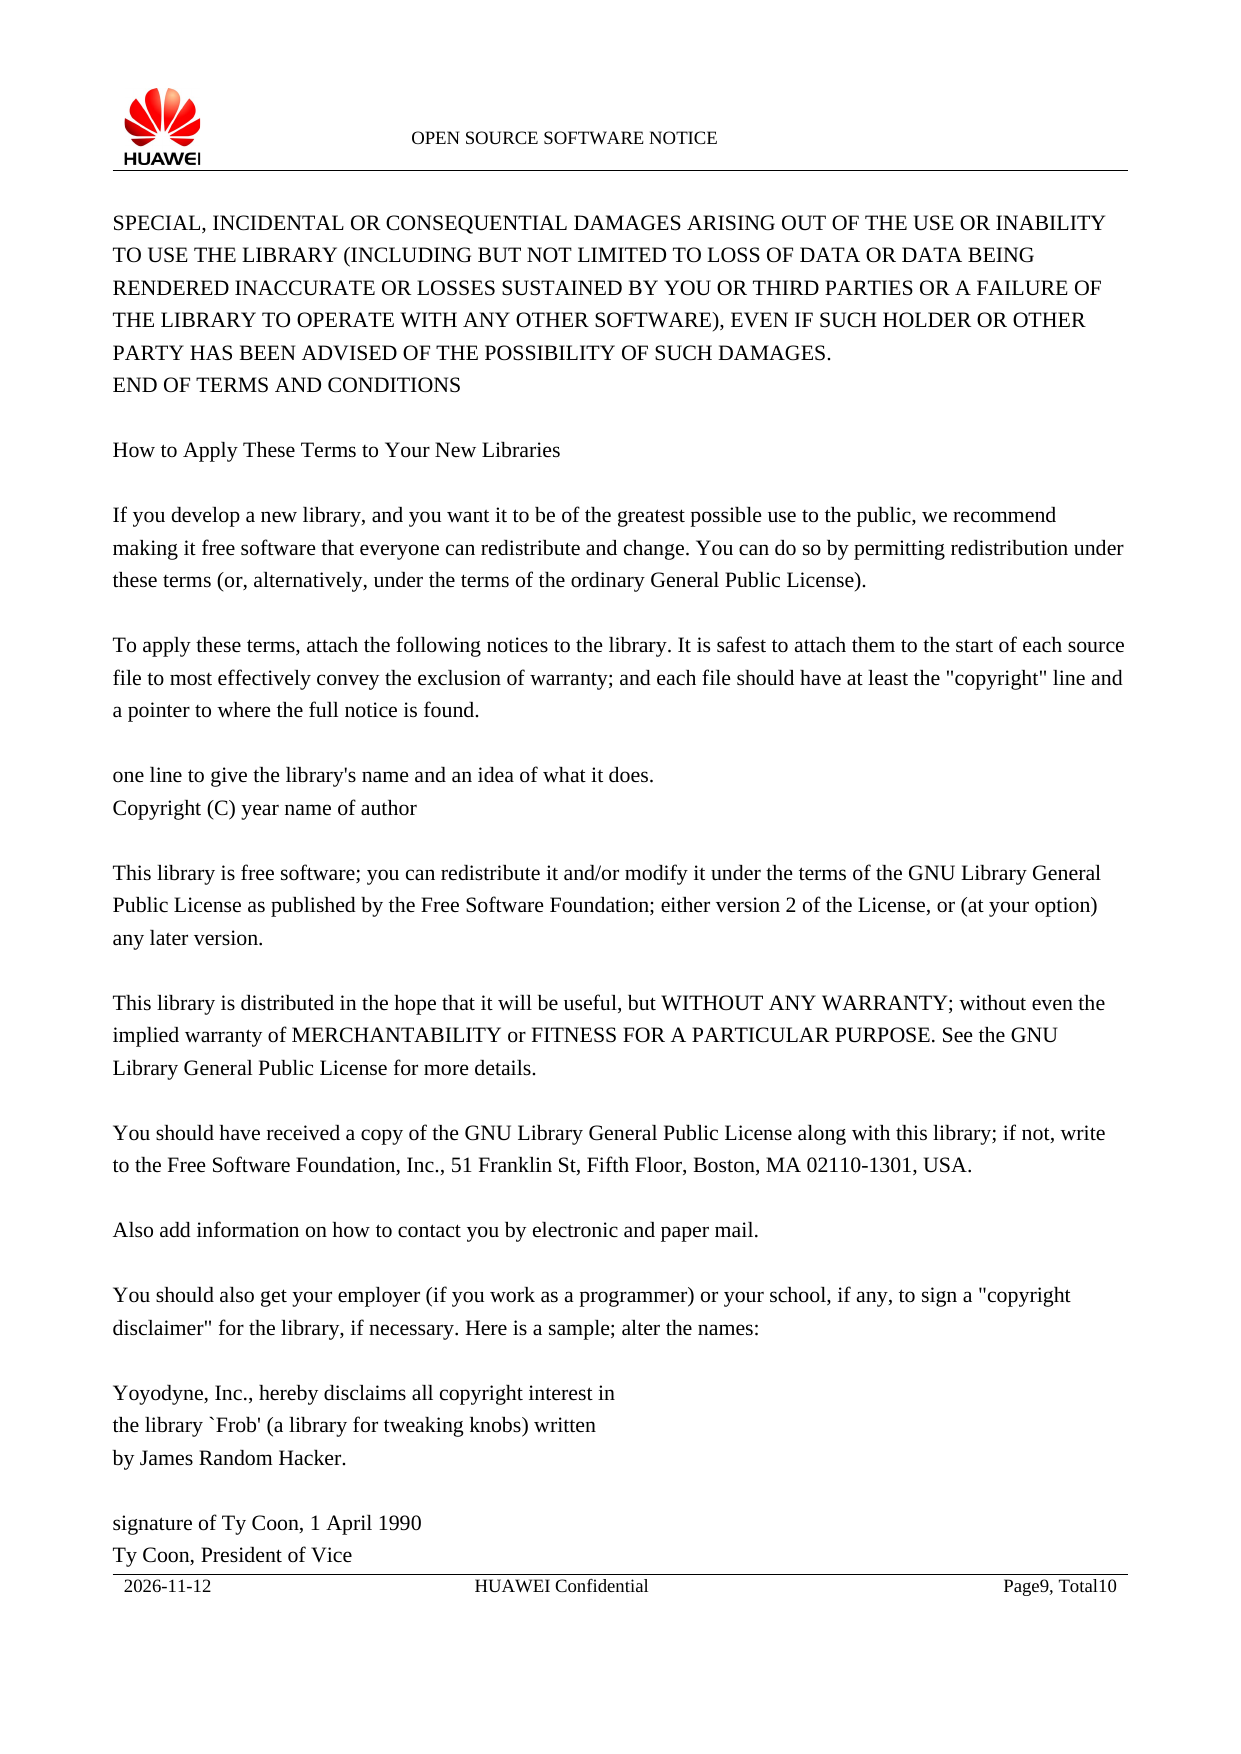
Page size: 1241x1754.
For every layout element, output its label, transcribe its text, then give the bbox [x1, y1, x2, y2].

text Yoyodyne, Inc., hereby disclaims all copyright interest in [112, 1376, 1128, 1409]
text If you develop a new library, and you want it to be of the greatest possible use to the public, we recommend making it free software that everyone can redistribute and change. You can do so by permitting redistribution under these terms (or, alternatively, under the terms of the ordinary General Public License). [112, 499, 1128, 596]
text This library is free software; you can redistribute it and/or modify it under the terms of the GNU Library General Public License as published by the Free Software Foundation; either version 2 of the License, or (at your option) any later version. [112, 856, 1128, 954]
text Ty Coon, President of Vice [112, 1539, 1128, 1571]
text one line to give the library's name and an idea of what it does. [112, 759, 1128, 791]
text END OF TERMS AND CONDITIONS [112, 369, 1128, 401]
text Copyright (C) year name of author [112, 791, 1128, 824]
text signature of Ty Coon, 1 April 1990 [112, 1506, 1128, 1539]
text by James Random Hacker. [112, 1441, 1128, 1474]
text How to Apply These Terms to Your New Libraries [112, 434, 1128, 466]
picture [124, 88, 201, 165]
text This library is distributed in the hope that it will be useful, but WITHOUT ANY WARRANTY; without even the implied warranty of MERCHANTABILITY or FITNESS FOR A PARTICULAR PURPOSE. See the GNU Library General Public License for more details. [112, 986, 1128, 1084]
text To apply these terms, attach the following notices to the library. It is safest to attach them to the start of each source file to most effectively convey the exclusion of warranty; and each file should have at least the "copyright" line and a pointer to where the full notice is found. [112, 629, 1128, 726]
text the library `Frob' (a library for tweaking knobs) written [112, 1409, 1128, 1441]
text Also add information on how to contact you by electronic and paper mail. [112, 1214, 1128, 1246]
text You should have received a copy of the GNU Library General Public License along with this library; if not, write to the Free Software Foundation, Inc., 51 Franklin St, Fifth Floor, Boston, MA 02110-1301, USA. [112, 1116, 1128, 1181]
text You should also get your employer (if you work as a programmer) or your school, if any, to sign a "copyright disclaimer" for the library, if necessary. Here is a sample; alter the names: [112, 1279, 1128, 1344]
